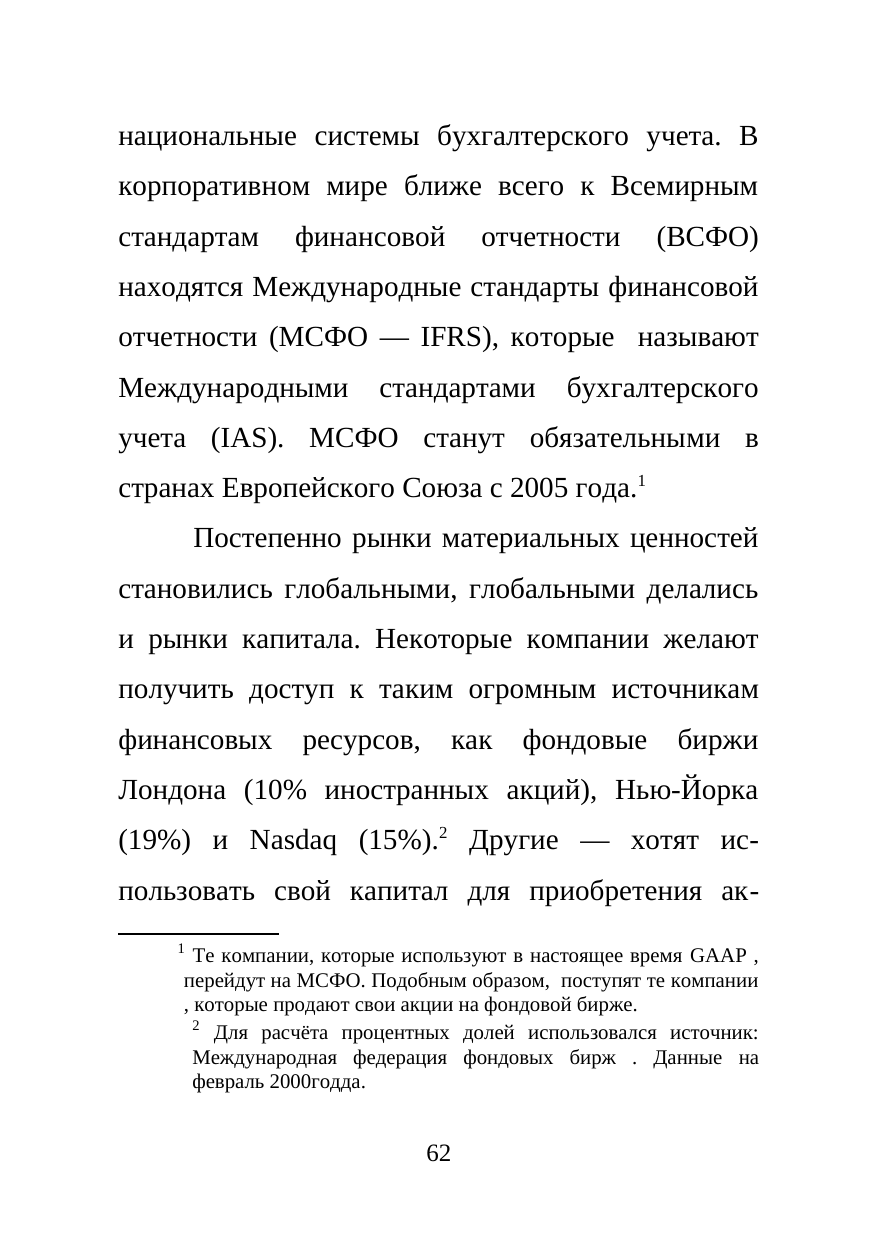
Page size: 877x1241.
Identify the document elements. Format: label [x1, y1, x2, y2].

text [118, 118, 759, 504]
text [118, 521, 759, 906]
